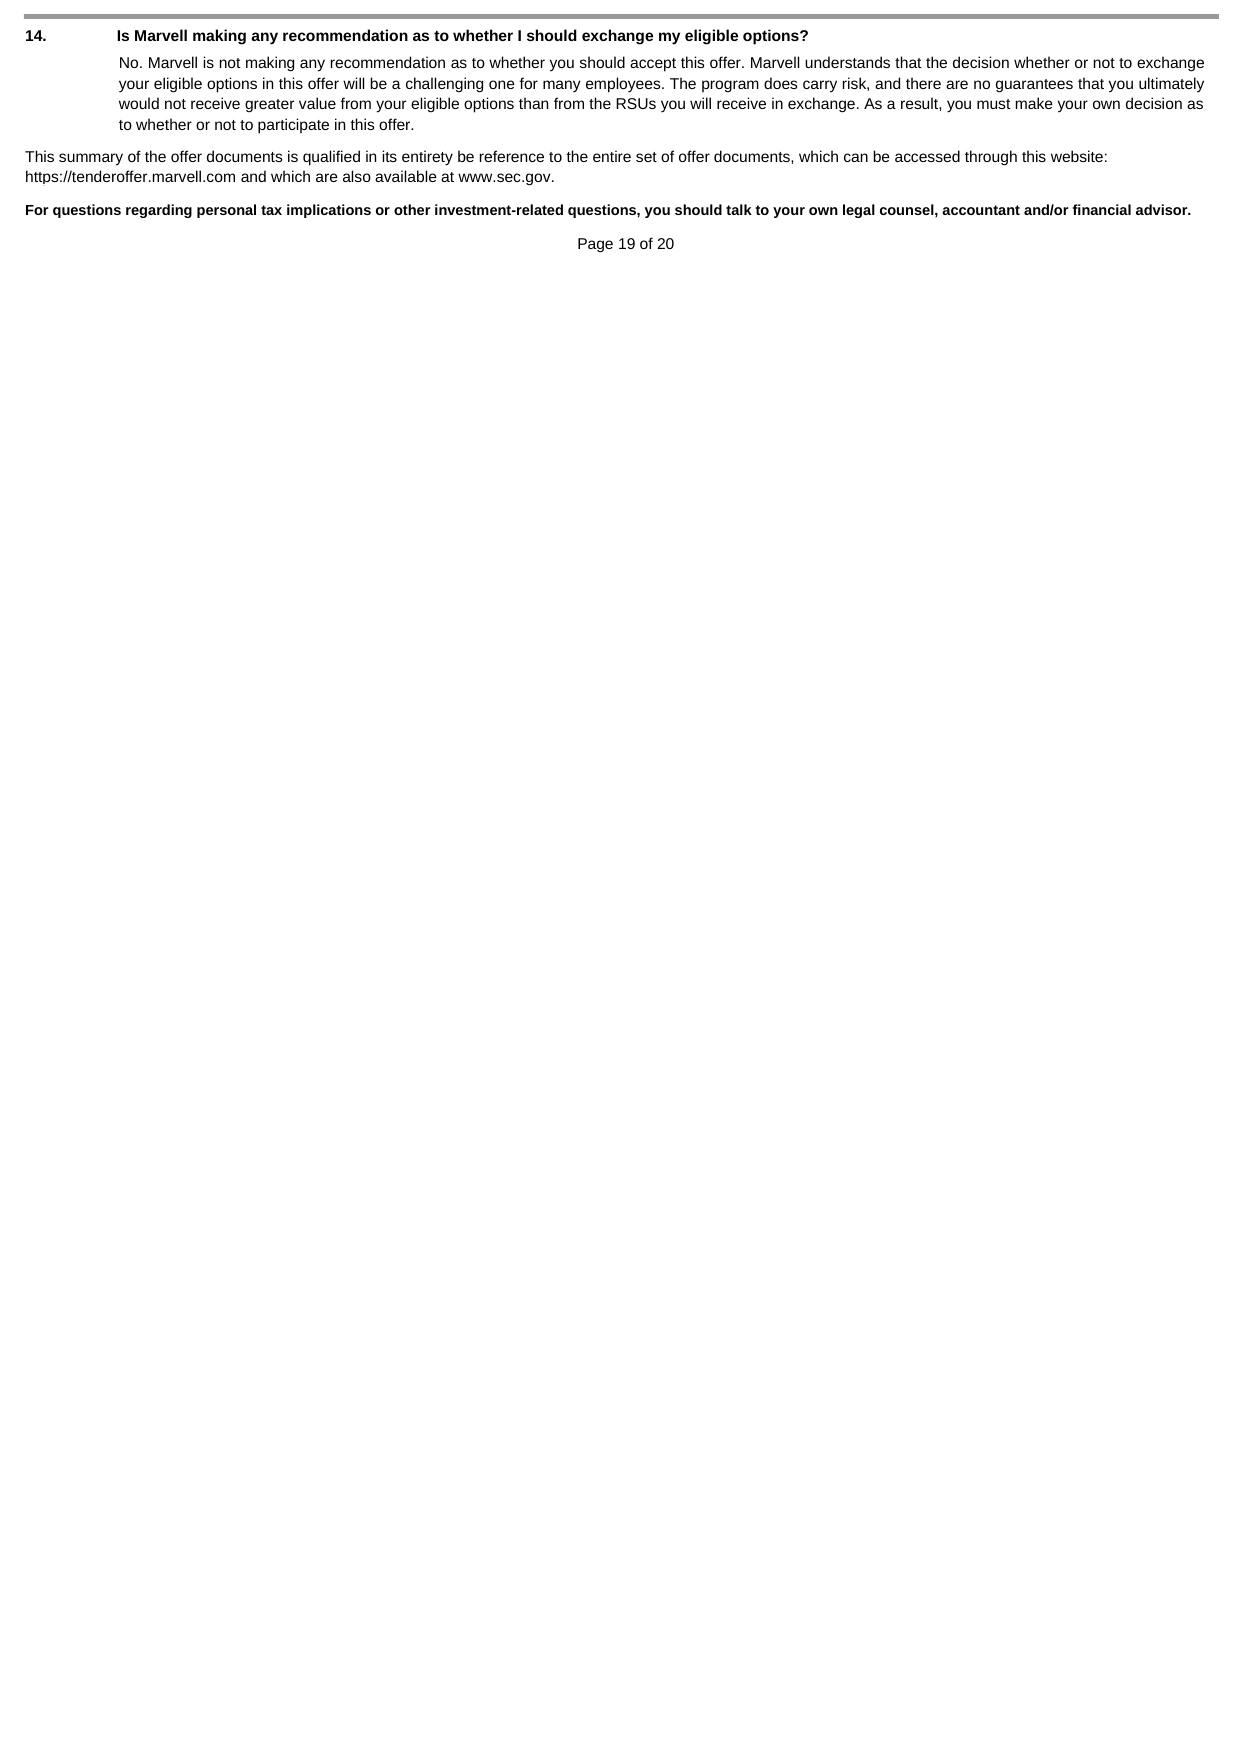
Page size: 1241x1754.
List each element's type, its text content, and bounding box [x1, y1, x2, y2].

picture [23, 14, 1219, 19]
text Page 19 of 20 [577, 234, 1207, 253]
list Is Marvell making any recommendation as to whether I should exchange my eligible options? [25, 27, 1207, 45]
text For questions regarding personal tax implications or other investment-related questions, you should talk to your own legal counsel, accountant and/or financial advisor. [25, 201, 1207, 218]
text This summary of the offer documents is qualified in its entirety be reference to the entire set of offer documents, which can be accessed through this website: [25, 147, 1207, 166]
text https://tenderoffer.marvell.com and which are also available at www.sec.gov. [25, 168, 1207, 186]
text No. Marvell is not making any recommendation as to whether you should accept this offer. Marvell understands that the decision whether or not to exchange your eligible options in this offer will be a challenging one for many employees. The program does carry risk, and there are no guarantees that you ultimately would not receive greater value from your eligible options than from the RSUs you will receive in exchange. As a result, you must make your own decision as to whether or not to participate in this offer. [119, 54, 1207, 133]
